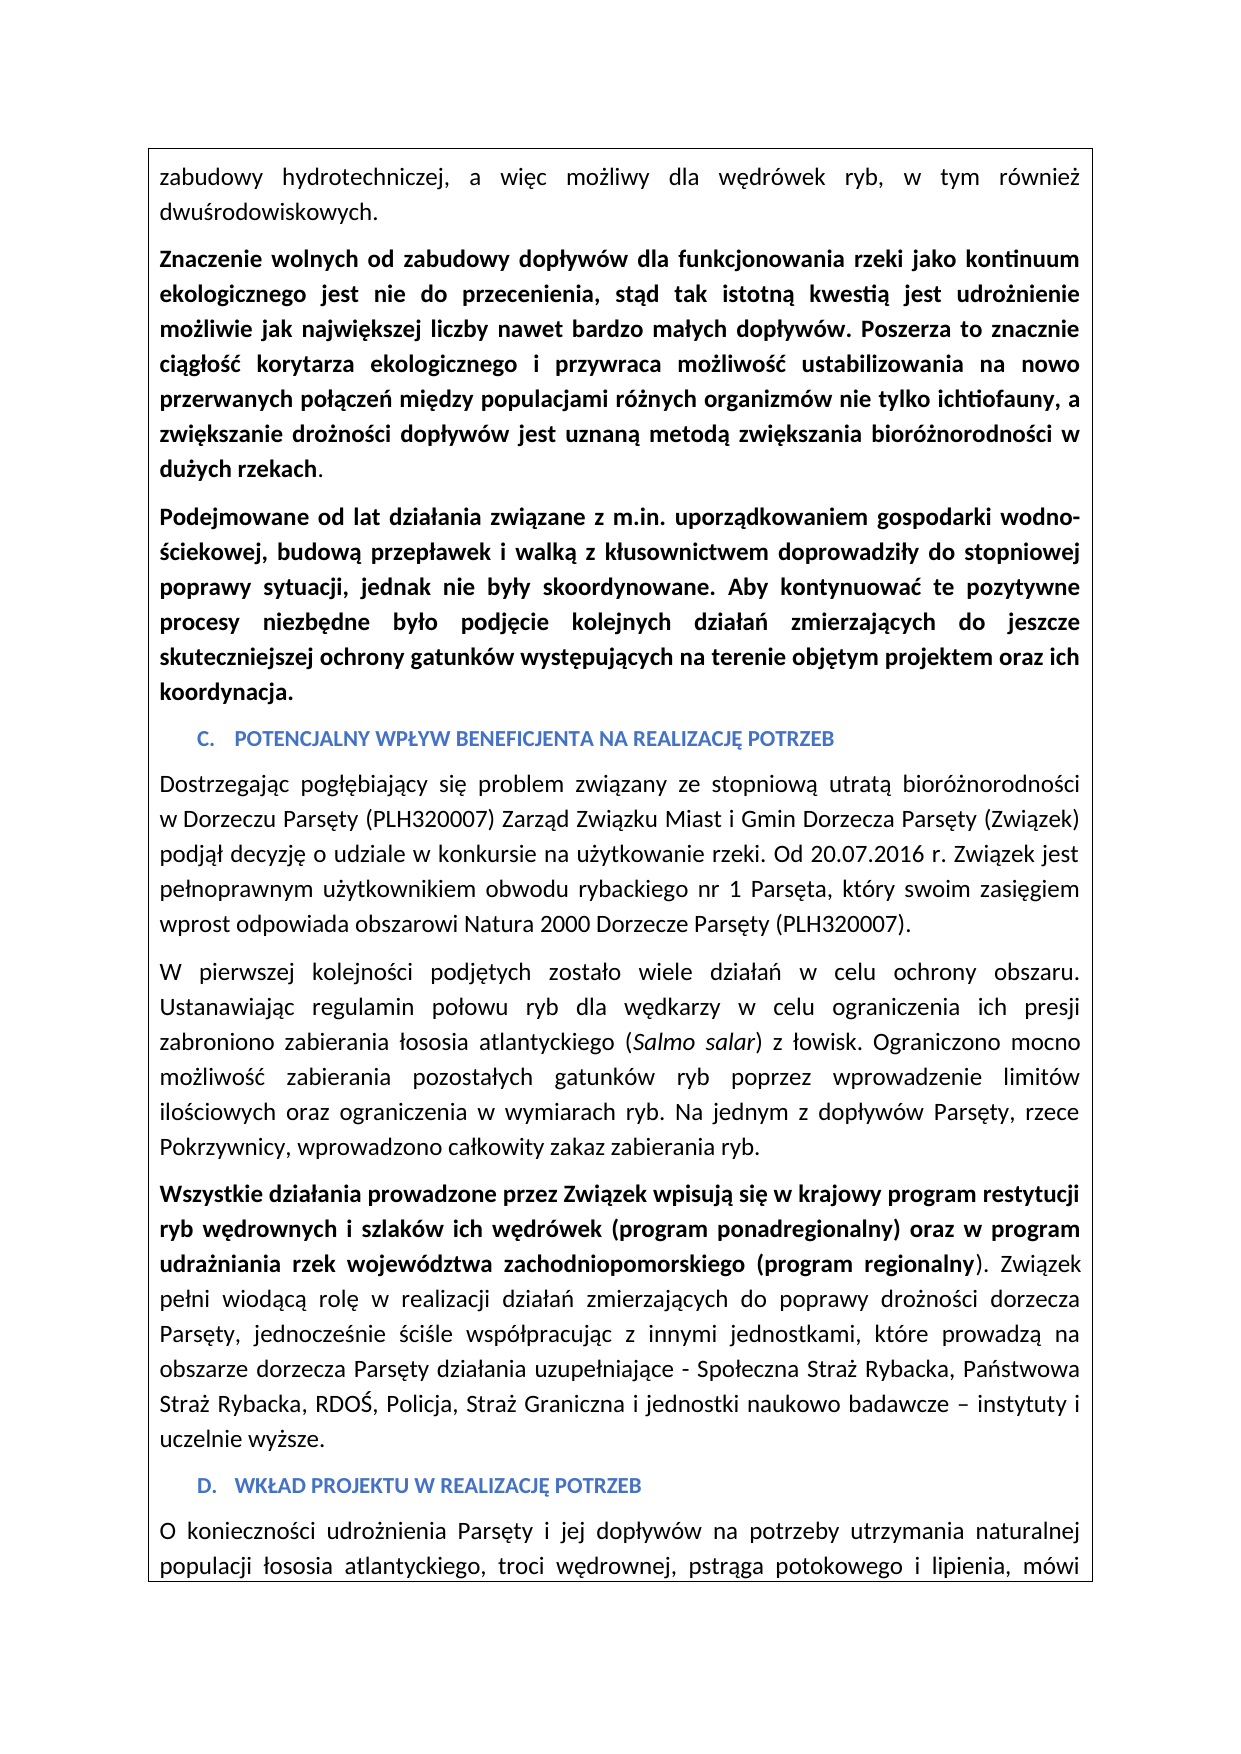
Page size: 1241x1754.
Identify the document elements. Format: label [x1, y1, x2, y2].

table_cell [149, 149, 1092, 1581]
